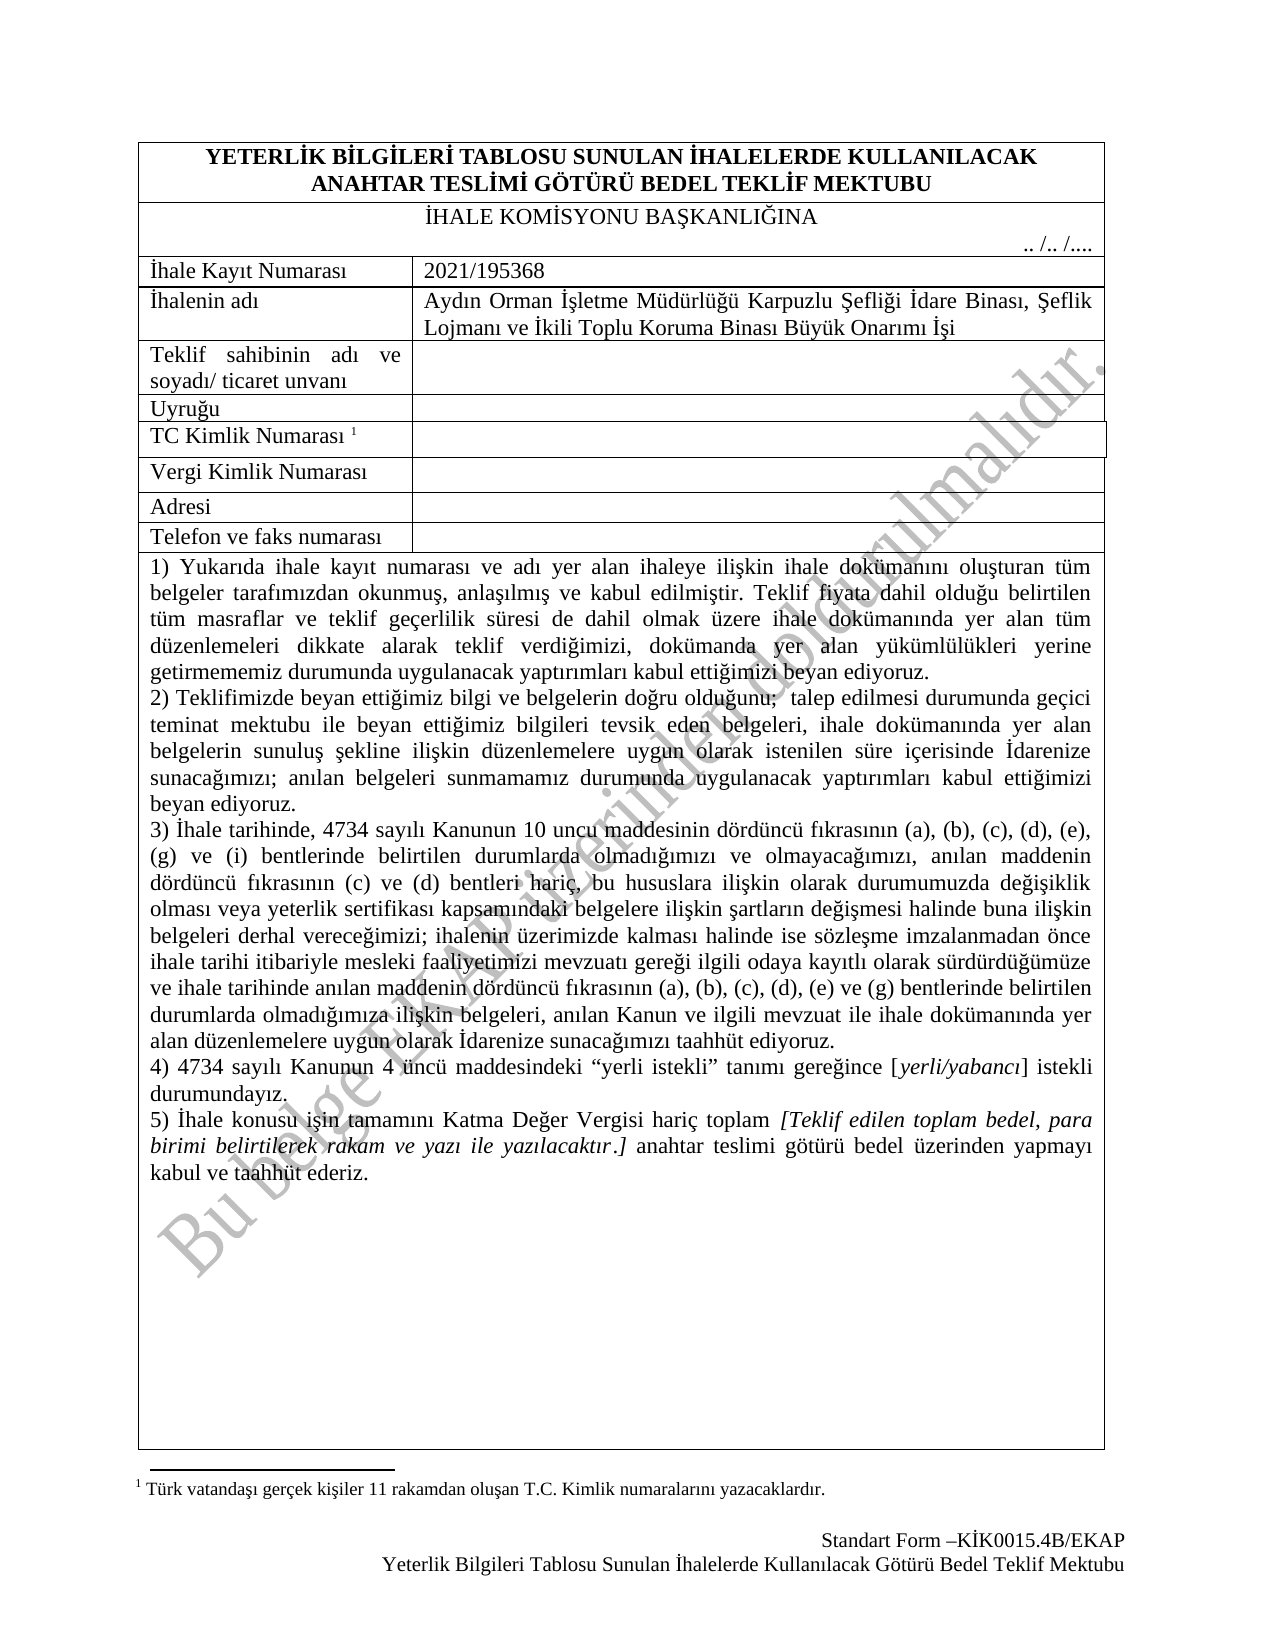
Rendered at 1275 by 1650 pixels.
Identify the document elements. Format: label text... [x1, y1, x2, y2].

table_cell Uyruğu [139, 395, 412, 421]
table_cell [413, 395, 1104, 421]
table_cell [413, 493, 1104, 522]
table_cell İHALE KOMİSYONU BAŞKANLIĞINA .. /.. /.... [139, 203, 1104, 256]
table_cell Telefon ve faks numarası [139, 523, 412, 552]
table_cell [413, 422, 1106, 457]
table_cell Vergi Kimlik Numarası [139, 458, 412, 492]
table_cell [413, 341, 1104, 394]
table_cell [413, 458, 1104, 492]
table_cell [139, 553, 1104, 1449]
table_cell Adresi [139, 493, 412, 522]
table_cell Aydın Orman İşletme Müdürlüğü Karpuzlu Şefliği İdare Binası, Şeflik Lojmanı ve İkili Toplu Koruma Binası Büyük Onarımı İşi [413, 288, 1104, 340]
table_cell İhale Kayıt Numarası [139, 257, 412, 286]
table_cell 2021/195368 [413, 257, 1104, 286]
table_cell [413, 523, 1104, 552]
table_cell TC Kimlik Numarası [139, 422, 412, 457]
table_cell İhalenin adı [139, 288, 412, 340]
table_cell Teklif sahibinin adı ve soyadı/ ticaret unvanı [139, 341, 412, 394]
table_header YETERLİK BİLGİLERİ TABLOSU SUNULAN İHALELERDE KULLANILACAK ANAHTAR TESLİMİ GÖTÜRÜ BEDEL TEKLİF MEKTUBU [139, 143, 1104, 202]
